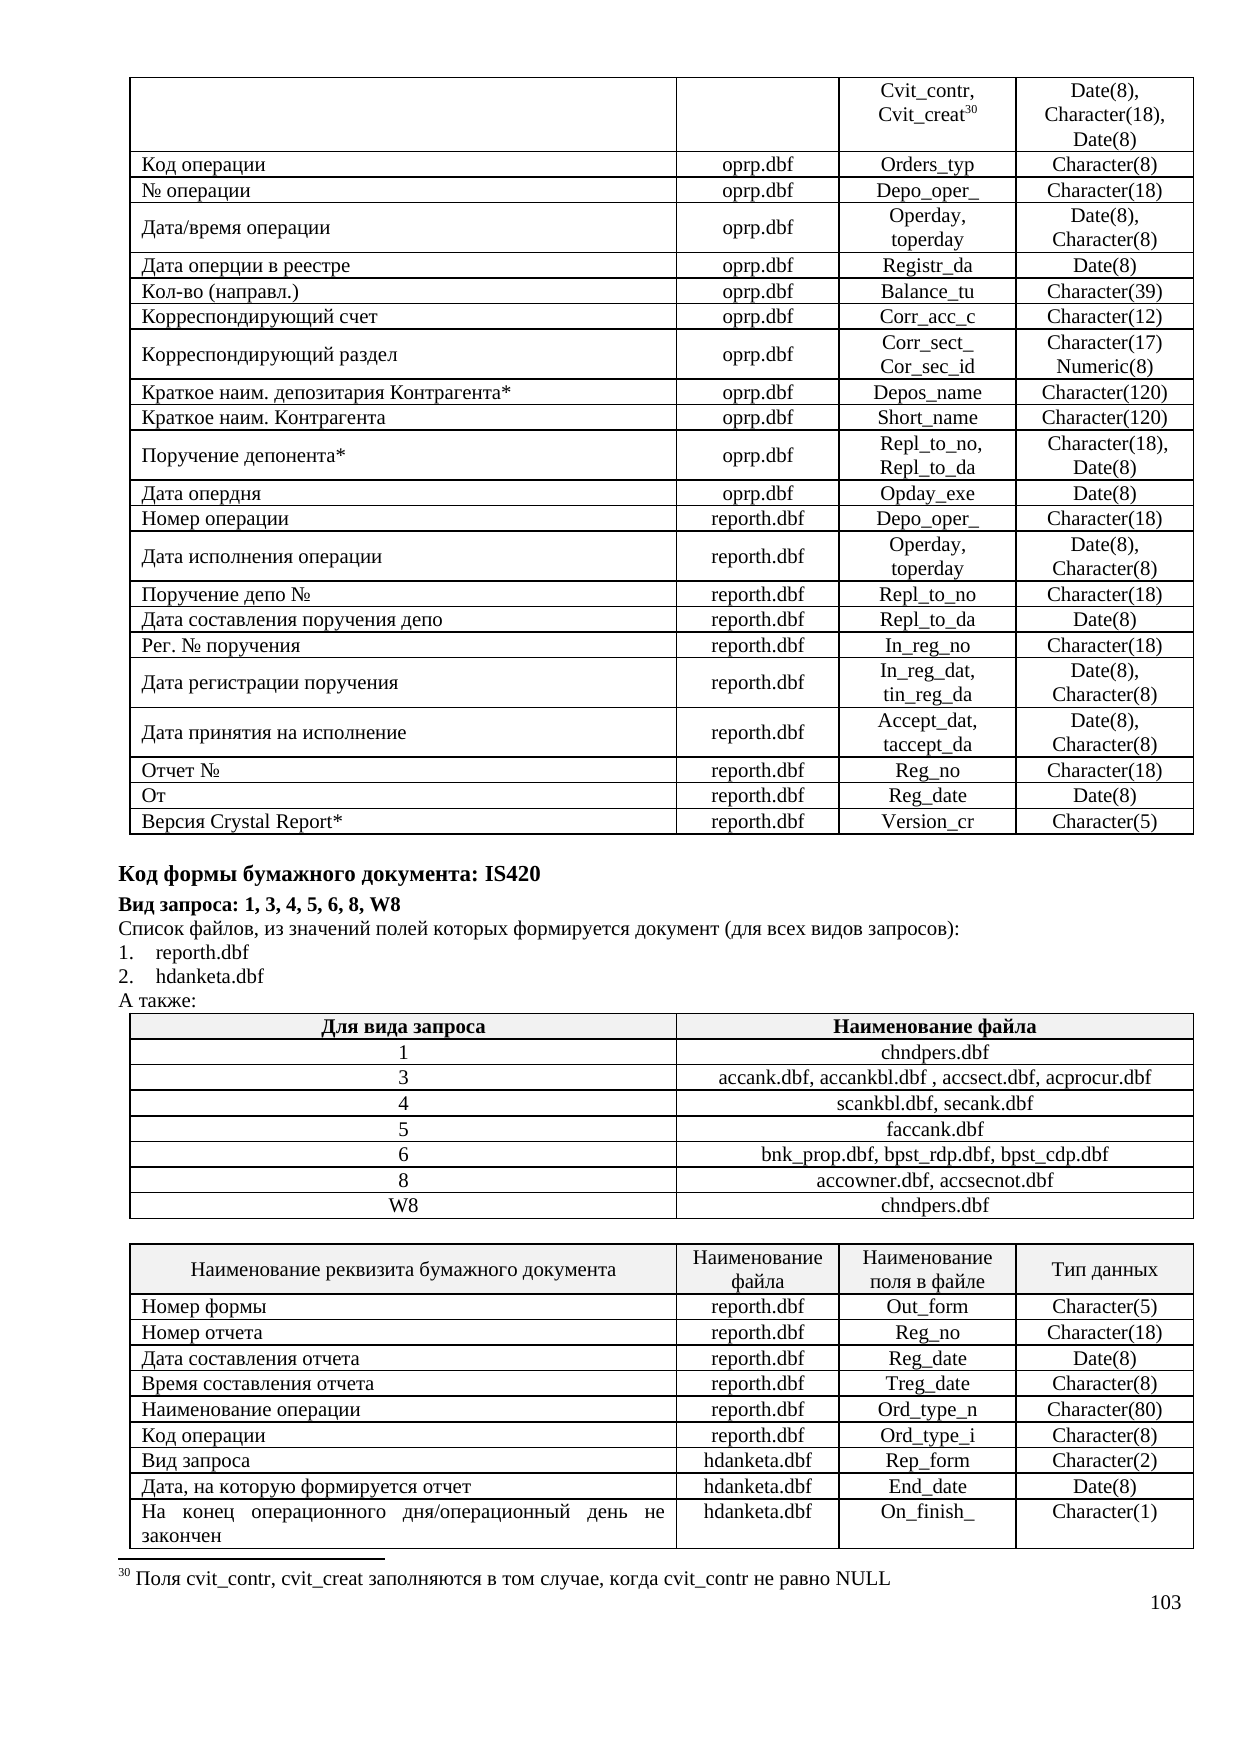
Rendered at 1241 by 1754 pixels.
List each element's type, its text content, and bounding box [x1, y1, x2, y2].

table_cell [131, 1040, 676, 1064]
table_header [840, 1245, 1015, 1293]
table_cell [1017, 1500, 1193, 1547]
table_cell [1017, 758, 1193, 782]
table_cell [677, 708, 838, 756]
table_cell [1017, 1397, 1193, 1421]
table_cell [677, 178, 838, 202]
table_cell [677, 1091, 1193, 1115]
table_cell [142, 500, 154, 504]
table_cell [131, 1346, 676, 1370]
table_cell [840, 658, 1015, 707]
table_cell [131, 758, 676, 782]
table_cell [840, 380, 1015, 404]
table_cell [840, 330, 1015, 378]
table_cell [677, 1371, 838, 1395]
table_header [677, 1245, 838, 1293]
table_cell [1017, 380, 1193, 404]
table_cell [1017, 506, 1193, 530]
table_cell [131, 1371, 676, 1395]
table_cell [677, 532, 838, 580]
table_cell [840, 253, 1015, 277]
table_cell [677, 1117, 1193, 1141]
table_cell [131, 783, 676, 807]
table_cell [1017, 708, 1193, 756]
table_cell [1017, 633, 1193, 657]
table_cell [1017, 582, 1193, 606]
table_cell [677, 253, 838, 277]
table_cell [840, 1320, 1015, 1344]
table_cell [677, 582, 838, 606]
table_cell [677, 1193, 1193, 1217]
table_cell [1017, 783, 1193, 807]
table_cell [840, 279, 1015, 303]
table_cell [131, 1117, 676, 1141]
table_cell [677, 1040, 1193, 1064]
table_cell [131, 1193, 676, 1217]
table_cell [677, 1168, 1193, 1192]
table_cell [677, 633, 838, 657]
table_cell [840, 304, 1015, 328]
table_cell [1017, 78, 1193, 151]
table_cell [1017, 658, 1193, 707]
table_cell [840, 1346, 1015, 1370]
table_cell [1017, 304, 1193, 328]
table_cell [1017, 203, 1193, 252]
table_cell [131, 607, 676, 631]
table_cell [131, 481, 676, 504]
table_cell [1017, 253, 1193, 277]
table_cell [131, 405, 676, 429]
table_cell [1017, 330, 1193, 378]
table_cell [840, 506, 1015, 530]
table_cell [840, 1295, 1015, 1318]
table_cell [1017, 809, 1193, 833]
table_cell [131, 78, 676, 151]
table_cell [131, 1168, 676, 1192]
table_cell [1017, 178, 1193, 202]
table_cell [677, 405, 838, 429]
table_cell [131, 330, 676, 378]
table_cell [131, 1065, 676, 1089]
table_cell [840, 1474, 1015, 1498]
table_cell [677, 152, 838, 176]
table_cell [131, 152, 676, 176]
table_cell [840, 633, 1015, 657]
list hdanketa.dbf [118, 964, 1181, 988]
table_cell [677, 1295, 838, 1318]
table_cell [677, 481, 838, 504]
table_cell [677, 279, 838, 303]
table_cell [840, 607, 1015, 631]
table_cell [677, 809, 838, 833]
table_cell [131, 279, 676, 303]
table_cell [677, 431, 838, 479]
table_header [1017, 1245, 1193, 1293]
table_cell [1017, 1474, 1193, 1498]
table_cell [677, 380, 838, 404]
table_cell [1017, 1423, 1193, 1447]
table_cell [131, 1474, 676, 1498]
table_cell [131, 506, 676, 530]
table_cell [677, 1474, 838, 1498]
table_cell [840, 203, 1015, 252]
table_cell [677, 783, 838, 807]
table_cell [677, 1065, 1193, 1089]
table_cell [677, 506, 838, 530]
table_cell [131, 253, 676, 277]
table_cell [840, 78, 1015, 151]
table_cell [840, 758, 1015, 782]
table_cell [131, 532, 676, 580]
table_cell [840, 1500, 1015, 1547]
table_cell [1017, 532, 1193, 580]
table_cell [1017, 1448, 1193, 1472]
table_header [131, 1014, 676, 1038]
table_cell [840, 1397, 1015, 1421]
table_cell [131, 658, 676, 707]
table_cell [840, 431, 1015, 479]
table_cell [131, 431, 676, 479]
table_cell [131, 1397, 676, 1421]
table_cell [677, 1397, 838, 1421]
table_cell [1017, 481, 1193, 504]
subtitle Код формы бумажного документа: IS420 [118, 859, 1181, 886]
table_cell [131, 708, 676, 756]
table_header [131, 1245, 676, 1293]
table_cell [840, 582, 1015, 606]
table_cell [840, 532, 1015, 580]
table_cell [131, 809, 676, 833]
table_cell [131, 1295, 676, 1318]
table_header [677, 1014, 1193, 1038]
text Список файлов, из значений полей которых формируется документ (для всех видов запросов): [118, 916, 1181, 940]
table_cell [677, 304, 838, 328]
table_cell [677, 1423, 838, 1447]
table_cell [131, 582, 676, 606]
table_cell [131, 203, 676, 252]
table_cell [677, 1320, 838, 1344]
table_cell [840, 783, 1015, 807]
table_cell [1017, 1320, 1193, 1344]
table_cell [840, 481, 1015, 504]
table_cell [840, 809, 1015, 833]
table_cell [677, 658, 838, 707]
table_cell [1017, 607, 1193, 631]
text А также: [118, 988, 1181, 1012]
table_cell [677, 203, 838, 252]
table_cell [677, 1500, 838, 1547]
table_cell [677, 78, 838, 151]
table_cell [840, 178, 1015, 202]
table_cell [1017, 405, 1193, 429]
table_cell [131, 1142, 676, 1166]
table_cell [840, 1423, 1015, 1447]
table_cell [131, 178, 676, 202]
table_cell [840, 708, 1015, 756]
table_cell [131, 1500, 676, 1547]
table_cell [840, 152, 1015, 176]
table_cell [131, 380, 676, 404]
list reporth.dbf [118, 940, 1181, 964]
text Вид запроса: 1, 3, 4, 5, 6, 8, W8 [118, 892, 1181, 916]
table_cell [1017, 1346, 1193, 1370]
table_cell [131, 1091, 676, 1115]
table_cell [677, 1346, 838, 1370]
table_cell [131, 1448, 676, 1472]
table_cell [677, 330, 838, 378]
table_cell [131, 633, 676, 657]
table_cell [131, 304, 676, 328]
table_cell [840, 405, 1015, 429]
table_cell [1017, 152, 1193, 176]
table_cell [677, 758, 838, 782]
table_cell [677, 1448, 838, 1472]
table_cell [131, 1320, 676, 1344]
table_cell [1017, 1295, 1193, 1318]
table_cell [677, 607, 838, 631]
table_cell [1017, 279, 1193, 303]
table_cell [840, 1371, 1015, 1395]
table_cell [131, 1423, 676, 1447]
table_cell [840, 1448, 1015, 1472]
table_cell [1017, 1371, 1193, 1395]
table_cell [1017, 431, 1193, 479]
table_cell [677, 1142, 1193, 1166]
